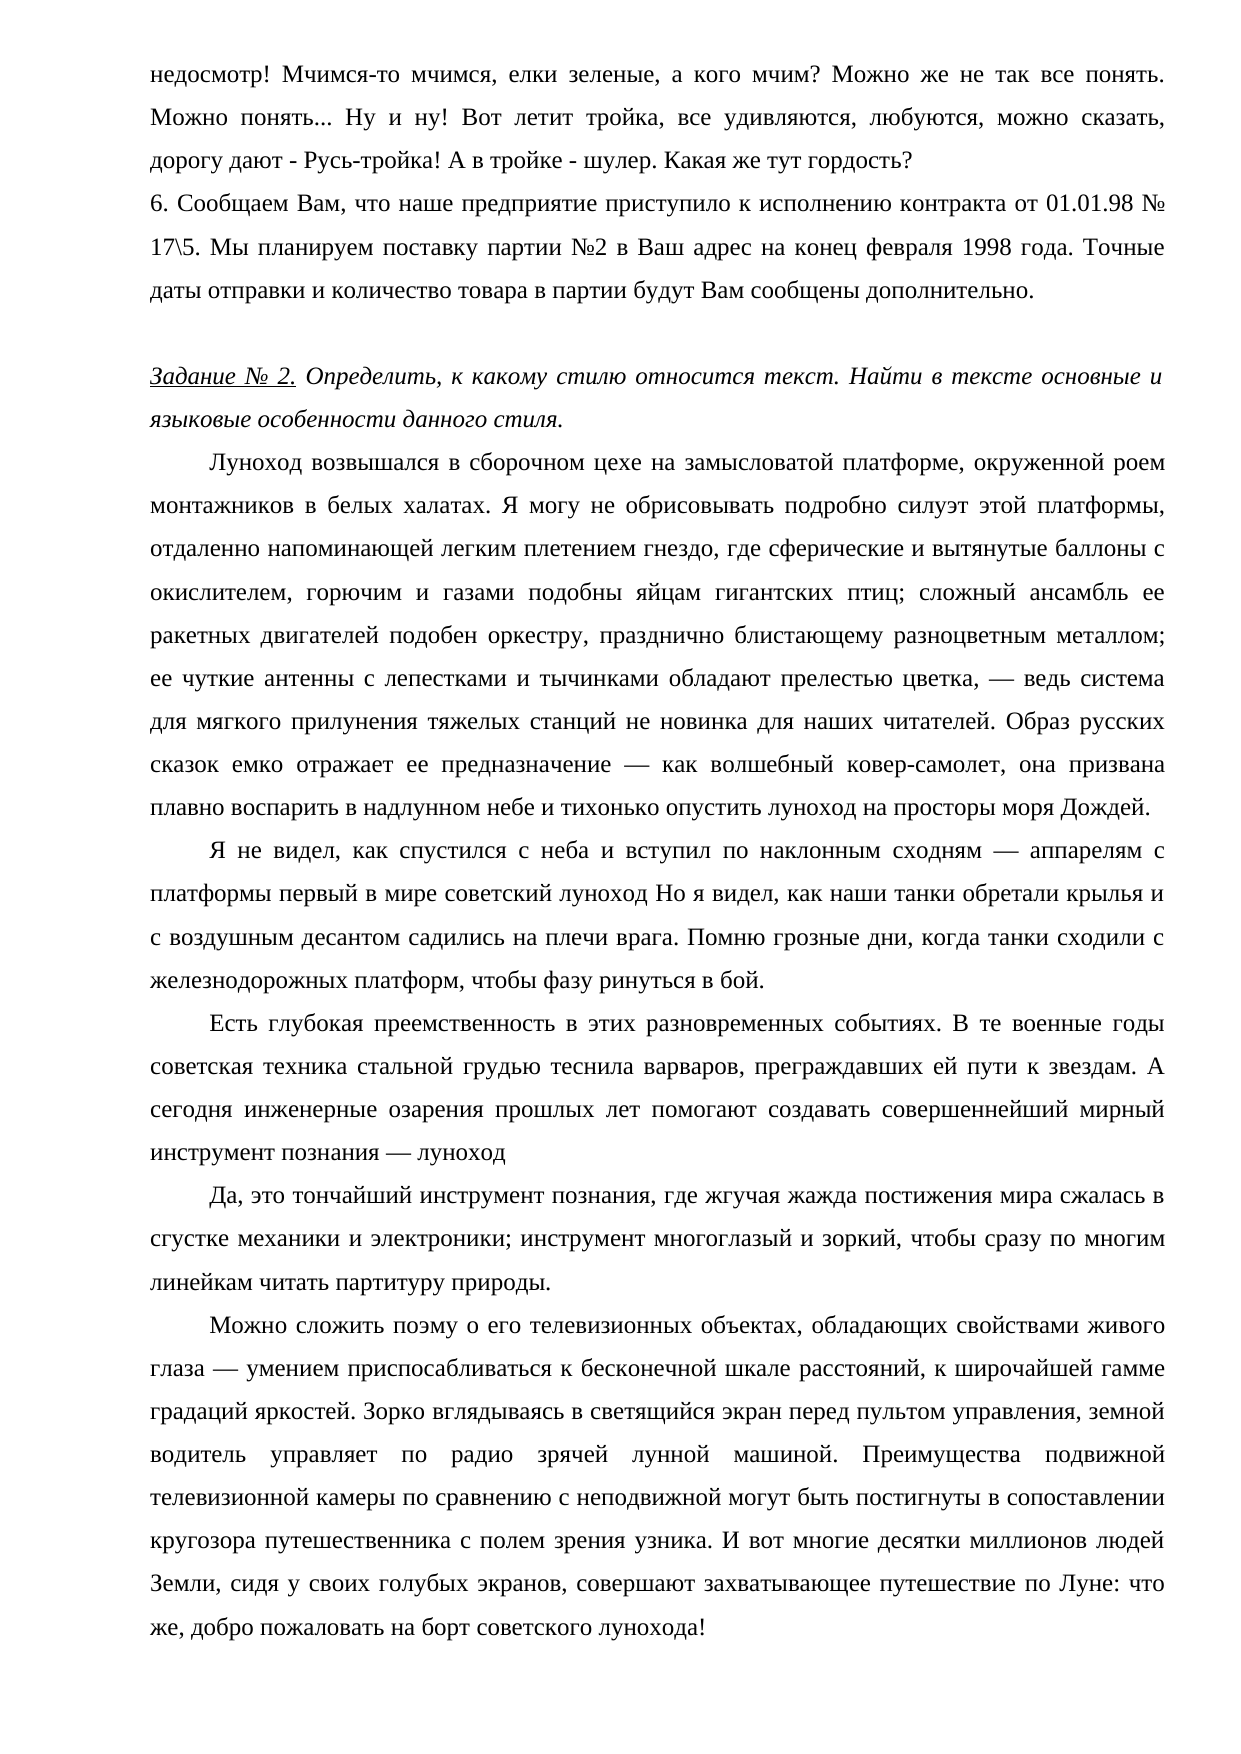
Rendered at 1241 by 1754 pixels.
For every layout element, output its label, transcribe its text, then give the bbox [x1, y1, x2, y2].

text Есть глубокая преемственность в этих разновременных событиях. В те военные годы советская техника стальной грудью теснила варваров, преграждавших ей пути к звездам. А сегодня инженерные озарения прошлых лет помогают создавать совершеннейший мирный инструмент познания — луноход [150, 1008, 1166, 1166]
text Я не видел, как спустился с неба и вступил по наклонным сходням — аппарелям с платформы первый в мире советский луноход Но я видел, как наши танки обретали крылья и с воздушным десантом садились на плечи врага. Помню грозные дни, когда танки сходили с железнодорожных платформ, чтобы фазу ринуться в бой. [150, 835, 1166, 993]
text Луноход возвышался в сборочном цехе на замысловатой платформе, окруженной роем монтажников в белых халатах. Я могу не обрисовывать подробно силуэт этой платформы, отдаленно напоминающей легким плетением гнездо, где сферические и вытянутые баллоны с окислителем, горючим и газами подобны яйцам гигантских птиц; сложный ансамбль ее ракетных двигателей подобен оркестру, празднично блистающему разноцветным металлом; ее чуткие антенны с лепестками и тычинками обладают прелестью цветка, — ведь система для мягкого прилунения тяжелых станций не новинка для наших читателей. Образ русских сказок емко отражает ее предназначение — как волшебный ковер-самолет, она призвана плавно воспарить в надлунном небе и тихонько опустить луноход на просторы моря Дождей. [150, 447, 1166, 821]
text Можно сложить поэму о его телевизионных объектах, обладающих свойствами живого глаза — умением приспосабливаться к бесконечной шкале расстояний, к широчайшей гамме градаций яркостей. Зорко вглядываясь в светящийся экран перед пультом управления, земной водитель управляет по радио зрячей лунной машиной. Преимущества подвижной телевизионной камеры по сравнению с неподвижной могут быть постигнуты в сопоставлении кругозора путешественника с полем зрения узника. И вот многие десятки миллионов людей Земли, сидя у своих голубых экранов, совершают захватывающее путешествие по Луне: что же, добро пожаловать на борт советского лунохода! [150, 1310, 1166, 1640]
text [150, 59, 1166, 174]
text 6. Сообщаем Вам, что наше предприятие приступило к исполнению контракта от 01.01.98 № 17\5. Мы планируем поставку партии №2 в Ваш адрес на конец февраля 1998 года. Точные даты отправки и количество товара в партии будут Вам сообщены дополнительно. [150, 188, 1166, 303]
text Задание № 2. Определить, к какому стилю относится текст. Найти в тексте основные и языковые особенности данного стиля. [150, 361, 1166, 433]
text Да, это тончайший инструмент познания, где жгучая жажда постижения мира сжалась в сгустке механики и электроники; инструмент многоглазый и зоркий, чтобы сразу по многим линейкам читать партитуру природы. [150, 1180, 1166, 1295]
